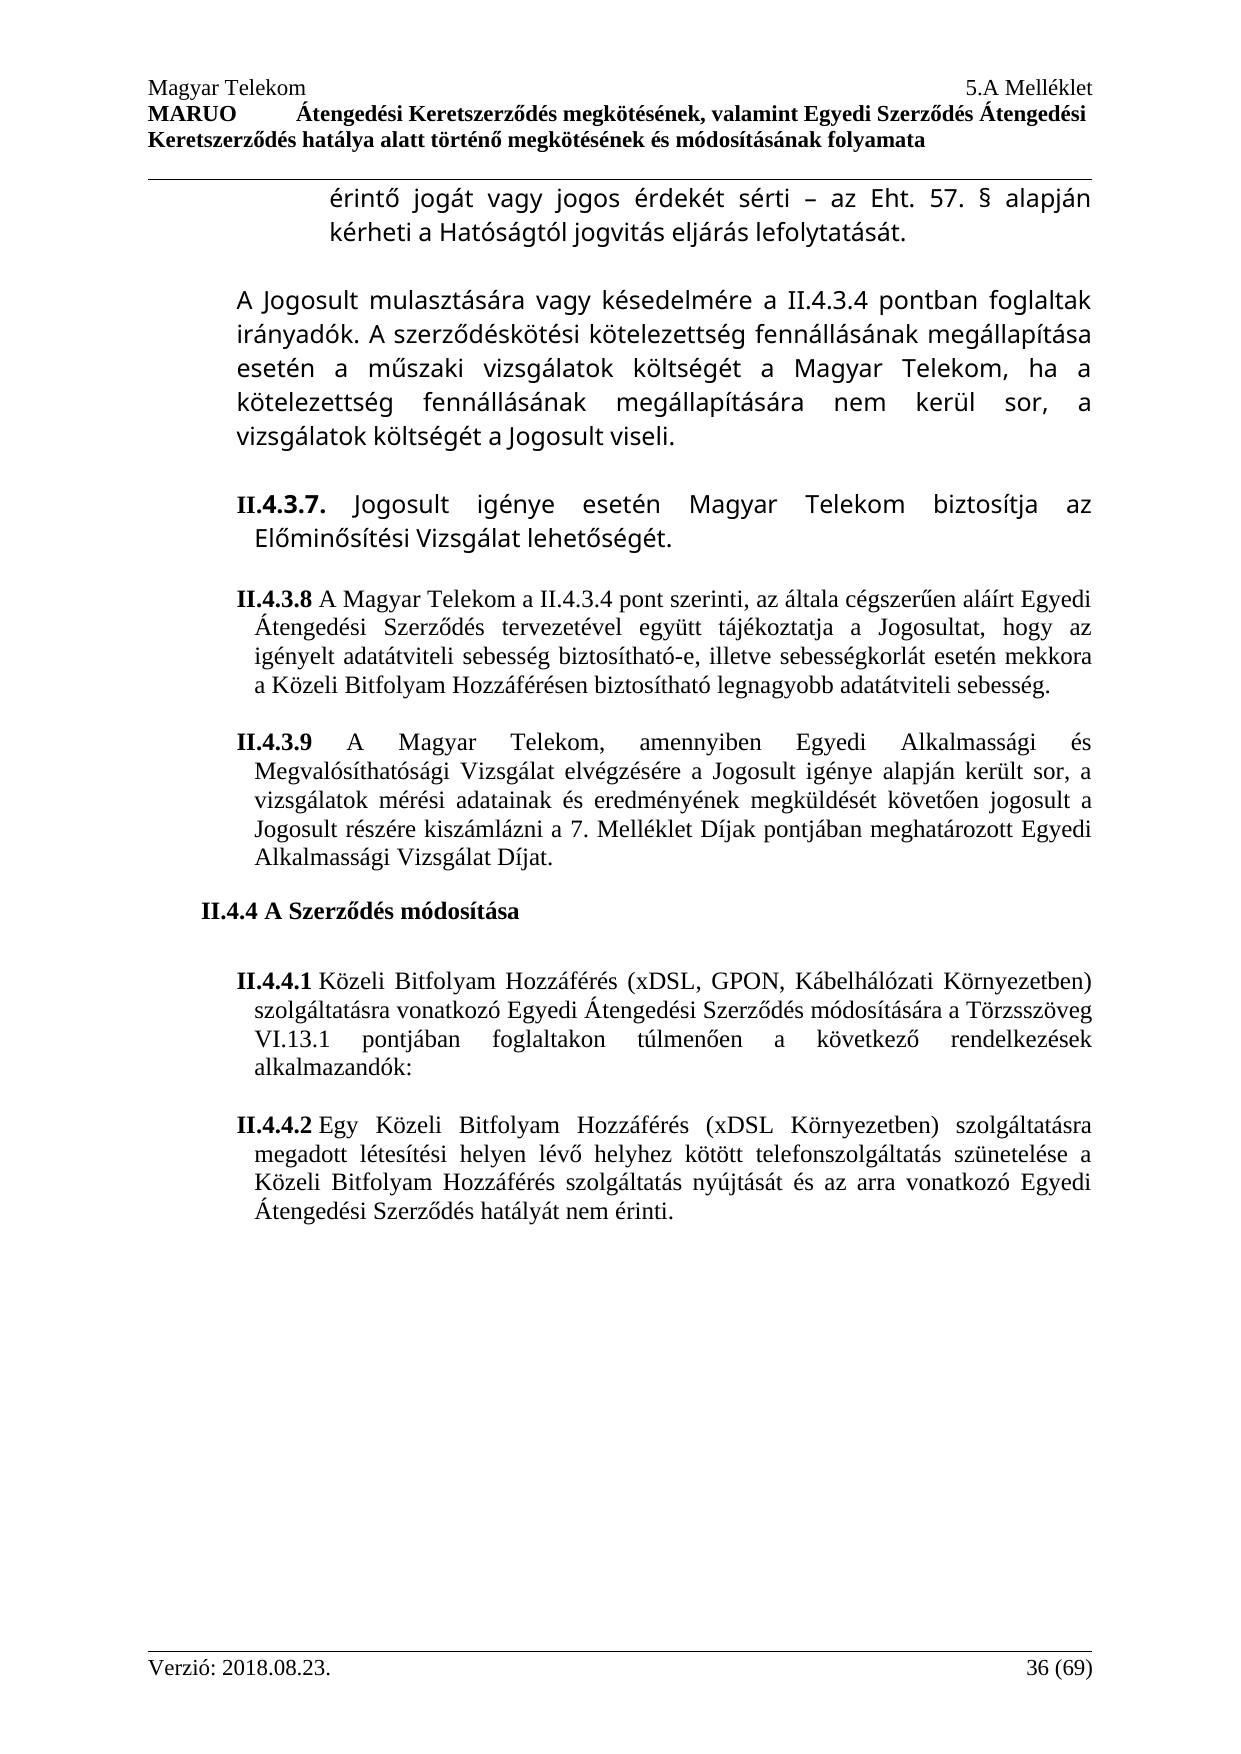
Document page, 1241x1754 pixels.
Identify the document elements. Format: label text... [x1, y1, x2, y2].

text II.4.4.1 Közeli Bitfolyam Hozzáférés (xDSL, GPON, Kábelhálózati Környezetben) szolgáltatásra vonatkozó Egyedi Átengedési Szerződés módosítására a Törzsszöveg VI.13.1 pontjában foglaltakon túlmenően a következő rendelkezések alkalmazandók: [236, 966, 1092, 1081]
subtitle II.4.4 A Szerződés módosítása [201, 896, 1092, 925]
text II.4.3.8 A Magyar Telekom a II.4.3.4 pont szerinti, az általa cégszerűen aláírt Egyedi Átengedési Szerződés tervezetével együtt tájékoztatja a Jogosultat, hogy az igényelt adatátviteli sebesség biztosítható-e, illetve sebességkorlát esetén mekkora a Közeli Bitfolyam Hozzáférésen biztosítható legnagyobb adatátviteli sebesség. [236, 584, 1092, 699]
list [292, 180, 1092, 248]
text II.4.4.2 Egy Közeli Bitfolyam Hozzáférés (xDSL Környezetben) szolgáltatásra megadott létesítési helyen lévő helyhez kötött telefonszolgáltatás szünetelése a Közeli Bitfolyam Hozzáférés szolgáltatás nyújtását és az arra vonatkozó Egyedi Átengedési Szerződés hatályát nem érinti. [236, 1110, 1092, 1225]
text II.4.3.9 A Magyar Telekom, amennyiben Egyedi Alkalmassági és Megvalósíthatósági Vizsgálat elvégzésére a Jogosult igénye alapján került sor, a vizsgálatok mérési adatainak és eredményének megküldését követően jogosult a Jogosult részére kiszámlázni a 7. Melléklet Díjak pontjában meghatározott Egyedi Alkalmassági Vizsgálat Díjat. [236, 727, 1092, 871]
text A Jogosult mulasztására vagy késedelmére a II.4.3.4 pontban foglaltak irányadók. A szerződéskötési kötelezettség fennállásának megállapítása esetén a műszaki vizsgálatok költségét a Magyar Telekom, ha a kötelezettség fennállásának megállapítására nem kerül sor, a vizsgálatok költségét a Jogosult viseli. [236, 282, 1092, 453]
text II.4.3.7. Jogosult igénye esetén Magyar Telekom biztosítja az Előminősítési Vizsgálat lehetőségét. [236, 487, 1092, 555]
